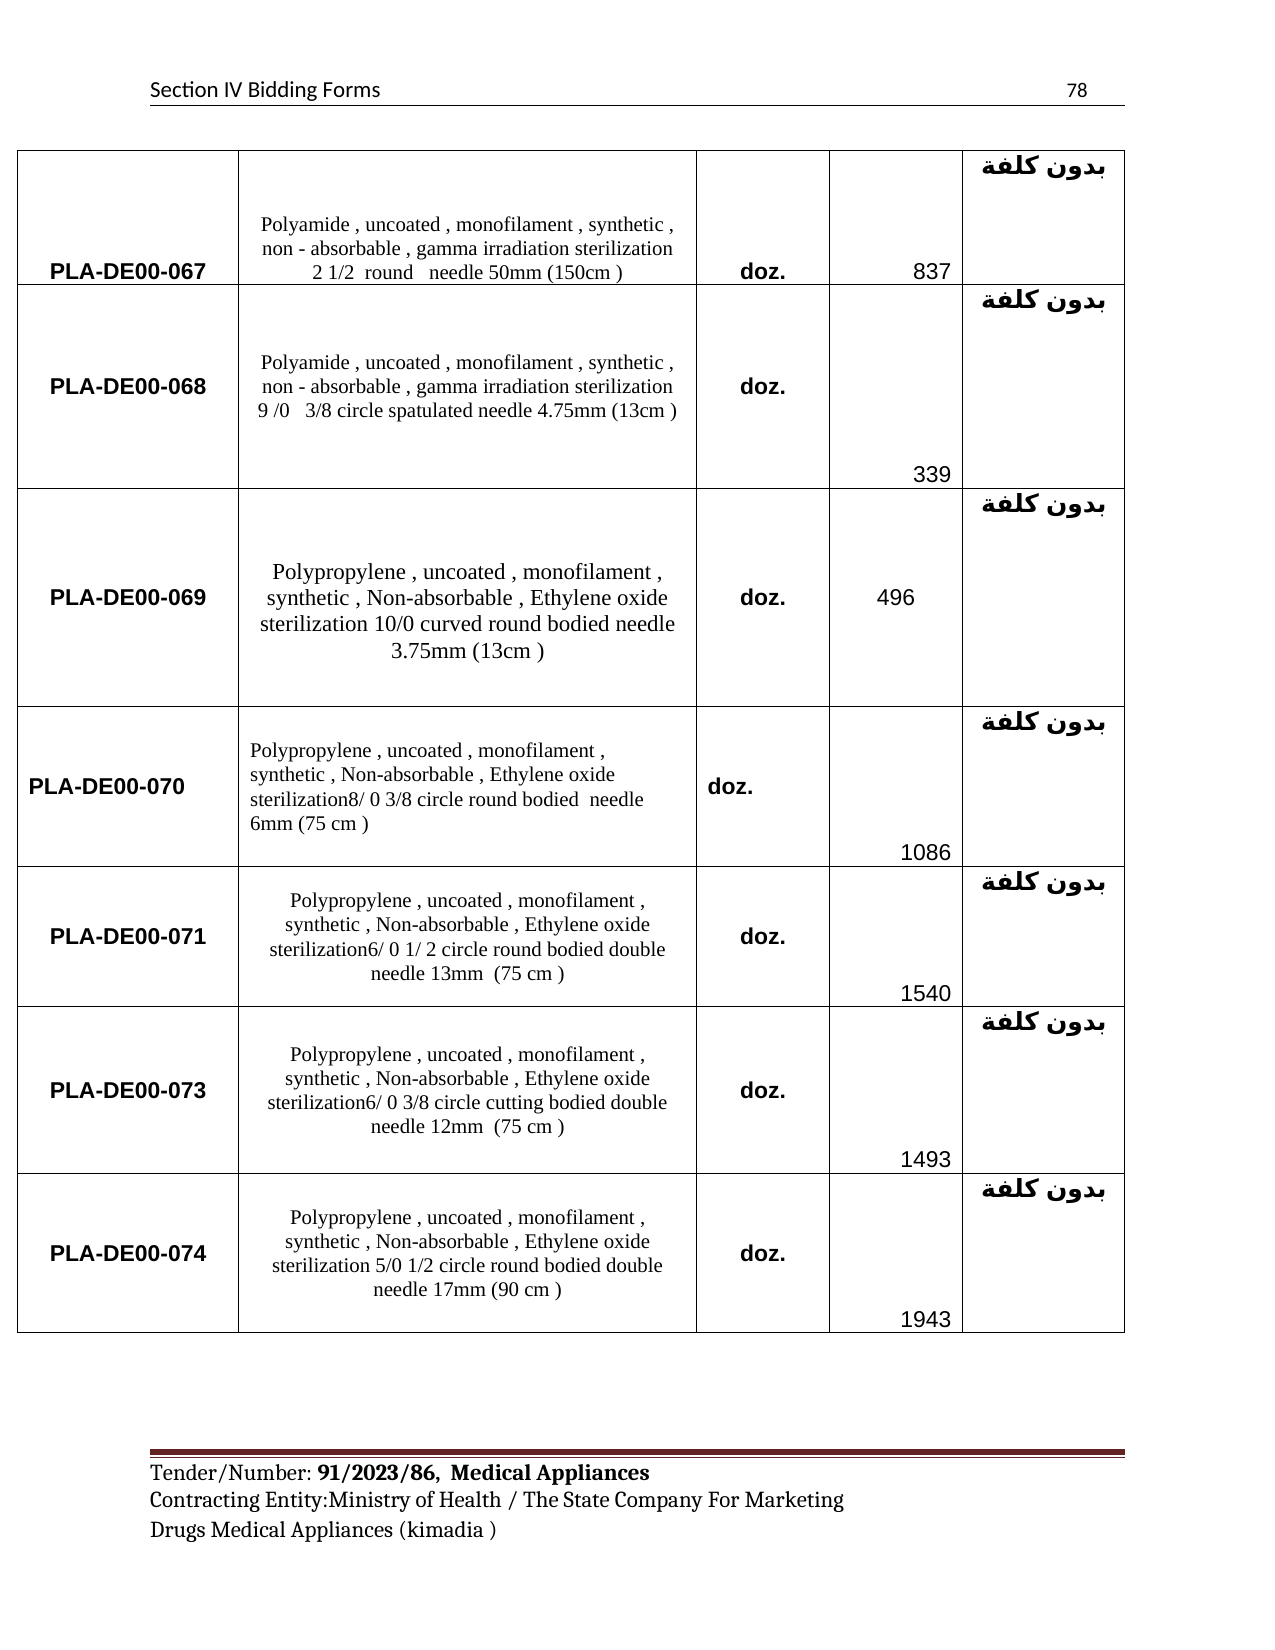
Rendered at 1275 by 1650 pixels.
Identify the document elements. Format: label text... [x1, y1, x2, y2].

table_cell بدون كلفة [963, 707, 1124, 866]
table_cell Polypropylene , uncoated , monofilament , synthetic , Non-absorbable , Ethylene oxide sterilization8/ 0 3/8 circle round bodied needle 6mm (75 cm ) [239, 707, 696, 866]
table_cell PLA-DE00-071 [18, 867, 238, 1006]
table_cell PLA-DE00-074 [18, 1174, 238, 1332]
table_cell بدون كلفة [963, 1007, 1124, 1173]
table_cell بدون كلفة [963, 1174, 1124, 1332]
table_cell Polypropylene , uncoated , monofilament , synthetic , Non-absorbable , Ethylene oxide sterilization6/ 0 3/8 circle cutting bodied double needle 12mm (75 cm ) [239, 1007, 696, 1173]
table_cell 1943 [830, 1174, 962, 1332]
table_cell 1086 [830, 707, 962, 866]
table_cell Polyamide , uncoated , monofilament , synthetic , non - absorbable , gamma irradiation sterilization 2 1/2 round needle 50mm (150cm ) [239, 151, 696, 284]
table_cell PLA-DE00-069 [18, 489, 238, 706]
table_cell doz. [697, 285, 829, 487]
table_cell Polypropylene , uncoated , monofilament , synthetic , Non-absorbable , Ethylene oxide sterilization 10/0 curved round bodied needle 3.75mm (13cm ) [239, 489, 696, 706]
table_cell بدون كلفة [963, 151, 1124, 284]
table_cell بدون كلفة [963, 867, 1124, 1006]
table_cell 496 [830, 489, 962, 706]
table_cell PLA-DE00-068 [18, 285, 238, 487]
table_cell PLA-DE00-073 [18, 1007, 238, 1173]
table_cell doz. [697, 1174, 829, 1332]
table_cell 837 [830, 151, 962, 284]
table_cell doz. [697, 1007, 829, 1173]
table_cell Polypropylene , uncoated , monofilament , synthetic , Non-absorbable , Ethylene oxide sterilization 5/0 1/2 circle round bodied double needle 17mm (90 cm ) [239, 1174, 696, 1332]
table_cell doz. [697, 867, 829, 1006]
table_cell 339 [830, 285, 962, 487]
table_cell بدون كلفة [963, 285, 1124, 487]
table_cell 1493 [830, 1007, 962, 1173]
table_cell Polyamide , uncoated , monofilament , synthetic , non - absorbable , gamma irradiation sterilization 9 /0 3/8 circle spatulated needle 4.75mm (13cm ) [239, 285, 696, 487]
table_cell Polypropylene , uncoated , monofilament , synthetic , Non-absorbable , Ethylene oxide sterilization6/ 0 1/ 2 circle round bodied double needle 13mm (75 cm ) [239, 867, 696, 1006]
table_cell doz. [697, 707, 829, 866]
table_cell بدون كلفة [963, 489, 1124, 706]
table_cell doz. [697, 489, 829, 706]
table_cell PLA-DE00-067 [18, 151, 238, 284]
table_cell 1540 [830, 867, 962, 1006]
table_cell PLA-DE00-070 [18, 707, 238, 866]
table_cell doz. [697, 151, 829, 284]
